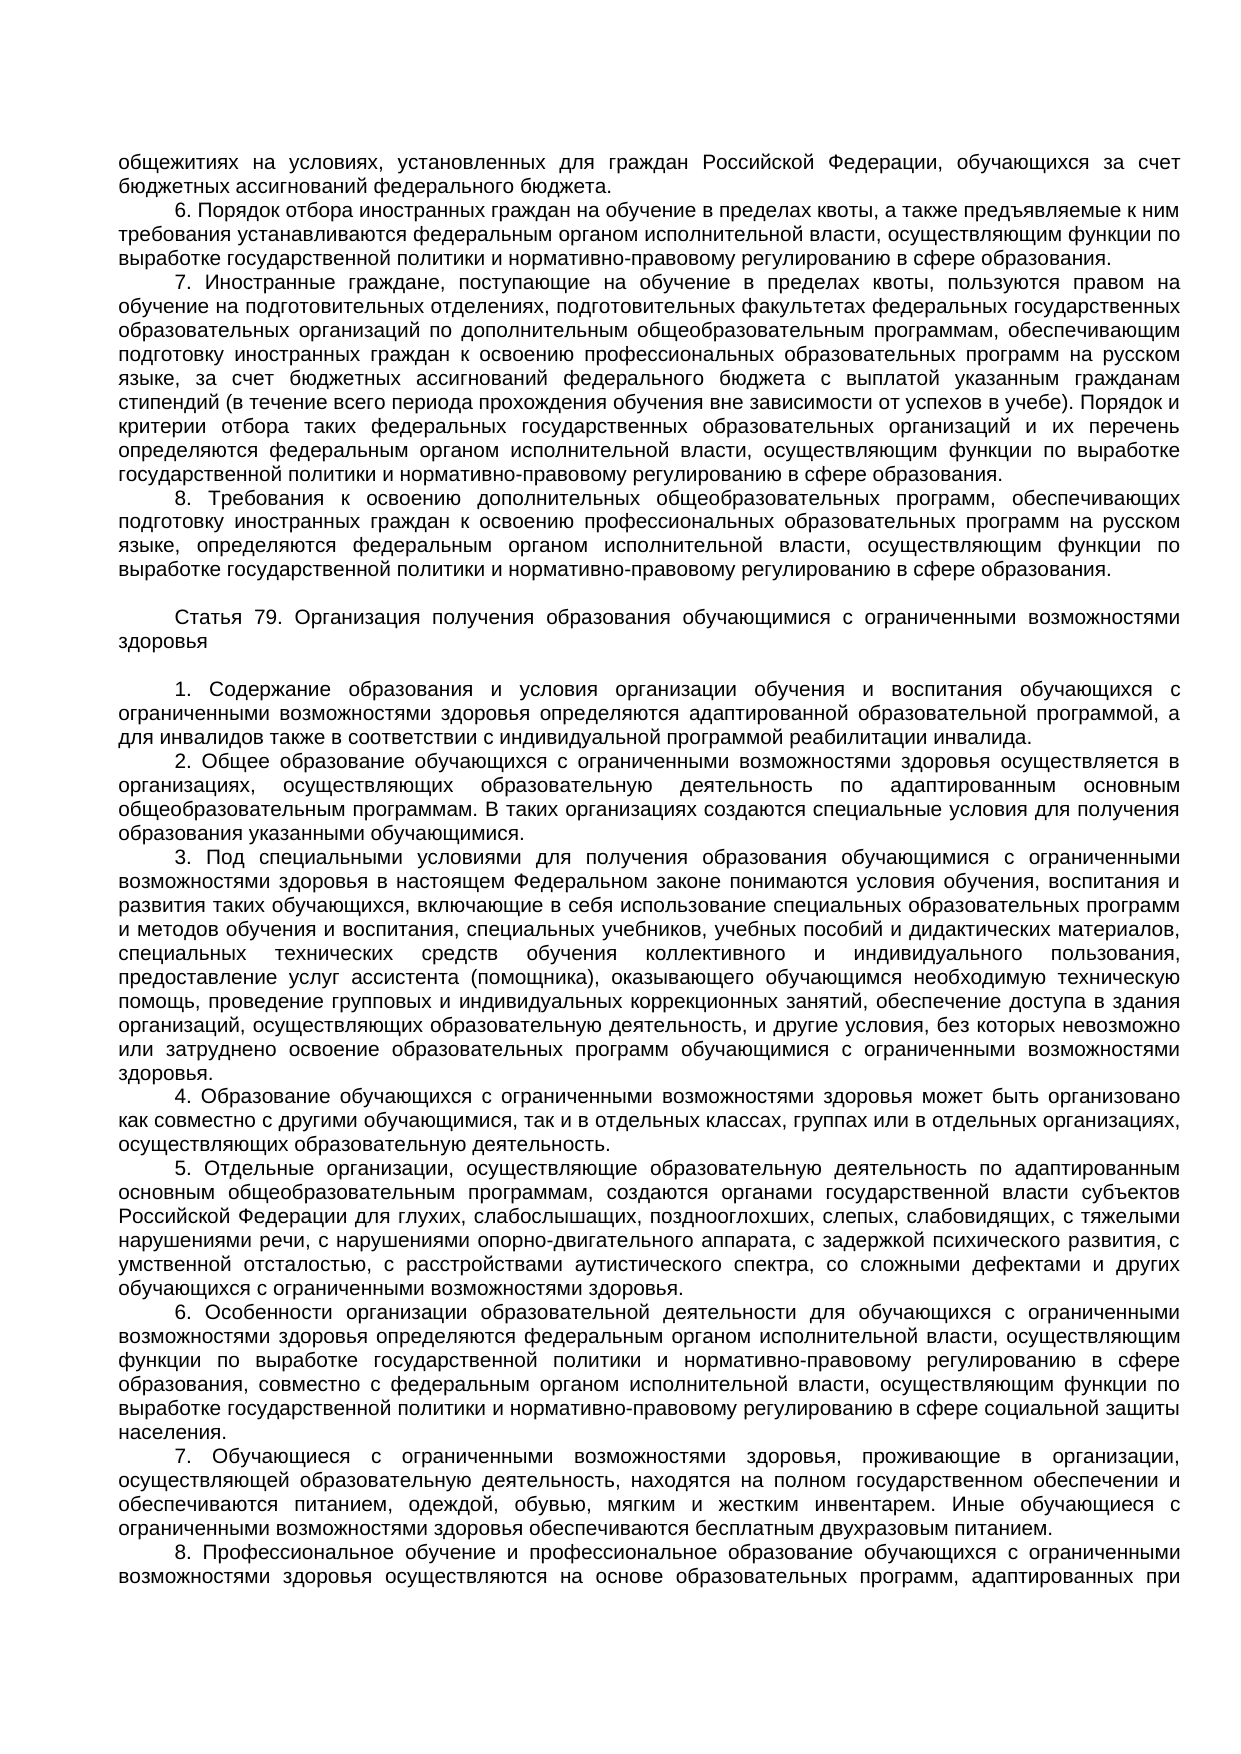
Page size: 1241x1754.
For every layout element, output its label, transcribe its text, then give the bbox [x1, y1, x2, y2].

text 4. Образование обучающихся с ограниченными возможностями здоровья может быть организовано как совместно с другими обучающимися, так и в отдельных классах, группах или в отдельных организациях, осуществляющих образовательную деятельность. [118, 1084, 1181, 1156]
text 5. Отдельные организации, осуществляющие образовательную деятельность по адаптированным основным общеобразовательным программам, создаются органами государственной власти субъектов Российской Федерации для глухих, слабослышащих, позднооглохших, слепых, слабовидящих, с тяжелыми нарушениями речи, с нарушениями опорно-двигательного аппарата, с задержкой психического развития, с умственной отсталостью, с расстройствами аутистического спектра, со сложными дефектами и других обучающихся с ограниченными возможностями здоровья. [118, 1156, 1181, 1300]
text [118, 150, 1181, 198]
text 3. Под специальными условиями для получения образования обучающимися с ограниченными возможностями здоровья в настоящем Федеральном законе понимаются условия обучения, воспитания и развития таких обучающихся, включающие в себя использование специальных образовательных программ и методов обучения и воспитания, специальных учебников, учебных пособий и дидактических материалов, специальных технических средств обучения коллективного и индивидуального пользования, предоставление услуг ассистента (помощника), оказывающего обучающимся необходимую техническую помощь, проведение групповых и индивидуальных коррекционных занятий, обеспечение доступа в здания организаций, осуществляющих образовательную деятельность, и другие условия, без которых невозможно или затруднено освоение образовательных программ обучающимися с ограниченными возможностями здоровья. [118, 845, 1181, 1084]
text Статья 79. Организация получения образования обучающимися с ограниченными возможностями здоровья [118, 605, 1181, 653]
text 2. Общее образование обучающихся с ограниченными возможностями здоровья осуществляется в организациях, осуществляющих образовательную деятельность по адаптированным основным общеобразовательным программам. В таких организациях создаются специальные условия для получения образования указанными обучающимися. [118, 749, 1181, 845]
text 1. Содержание образования и условия организации обучения и воспитания обучающихся с ограниченными возможностями здоровья определяются адаптированной образовательной программой, а для инвалидов также в соответствии с индивидуальной программой реабилитации инвалида. [118, 677, 1181, 749]
text 8. Требования к освоению дополнительных общеобразовательных программ, обеспечивающих подготовку иностранных граждан к освоению профессиональных образовательных программ на русском языке, определяются федеральным органом исполнительной власти, осуществляющим функции по выработке государственной политики и нормативно-правовому регулированию в сфере образования. [118, 485, 1181, 581]
text 6. Особенности организации образовательной деятельности для обучающихся с ограниченными возможностями здоровья определяются федеральным органом исполнительной власти, осуществляющим функции по выработке государственной политики и нормативно-правовому регулированию в сфере образования, совместно с федеральным органом исполнительной власти, осуществляющим функции по выработке государственной политики и нормативно-правовому регулированию в сфере социальной защиты населения. [118, 1300, 1181, 1444]
text 7. Обучающиеся с ограниченными возможностями здоровья, проживающие в организации, осуществляющей образовательную деятельность, находятся на полном государственном обеспечении и обеспечиваются питанием, одеждой, обувью, мягким и жестким инвентарем. Иные обучающиеся с ограниченными возможностями здоровья обеспечиваются бесплатным двухразовым питанием. [118, 1444, 1181, 1539]
text 7. Иностранные граждане, поступающие на обучение в пределах квоты, пользуются правом на обучение на подготовительных отделениях, подготовительных факультетах федеральных государственных образовательных организаций по дополнительным общеобразовательным программам, обеспечивающим подготовку иностранных граждан к освоению профессиональных образовательных программ на русском языке, за счет бюджетных ассигнований федерального бюджета с выплатой указанным гражданам стипендий (в течение всего периода прохождения обучения вне зависимости от успехов в учебе). Порядок и критерии отбора таких федеральных государственных образовательных организаций и их перечень определяются федеральным органом исполнительной власти, осуществляющим функции по выработке государственной политики и нормативно-правовому регулированию в сфере образования. [118, 270, 1181, 485]
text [118, 1539, 1181, 1587]
text 6. Порядок отбора иностранных граждан на обучение в пределах квоты, а также предъявляемые к ним требования устанавливаются федеральным органом исполнительной власти, осуществляющим функции по выработке государственной политики и нормативно-правовому регулированию в сфере образования. [118, 198, 1181, 270]
